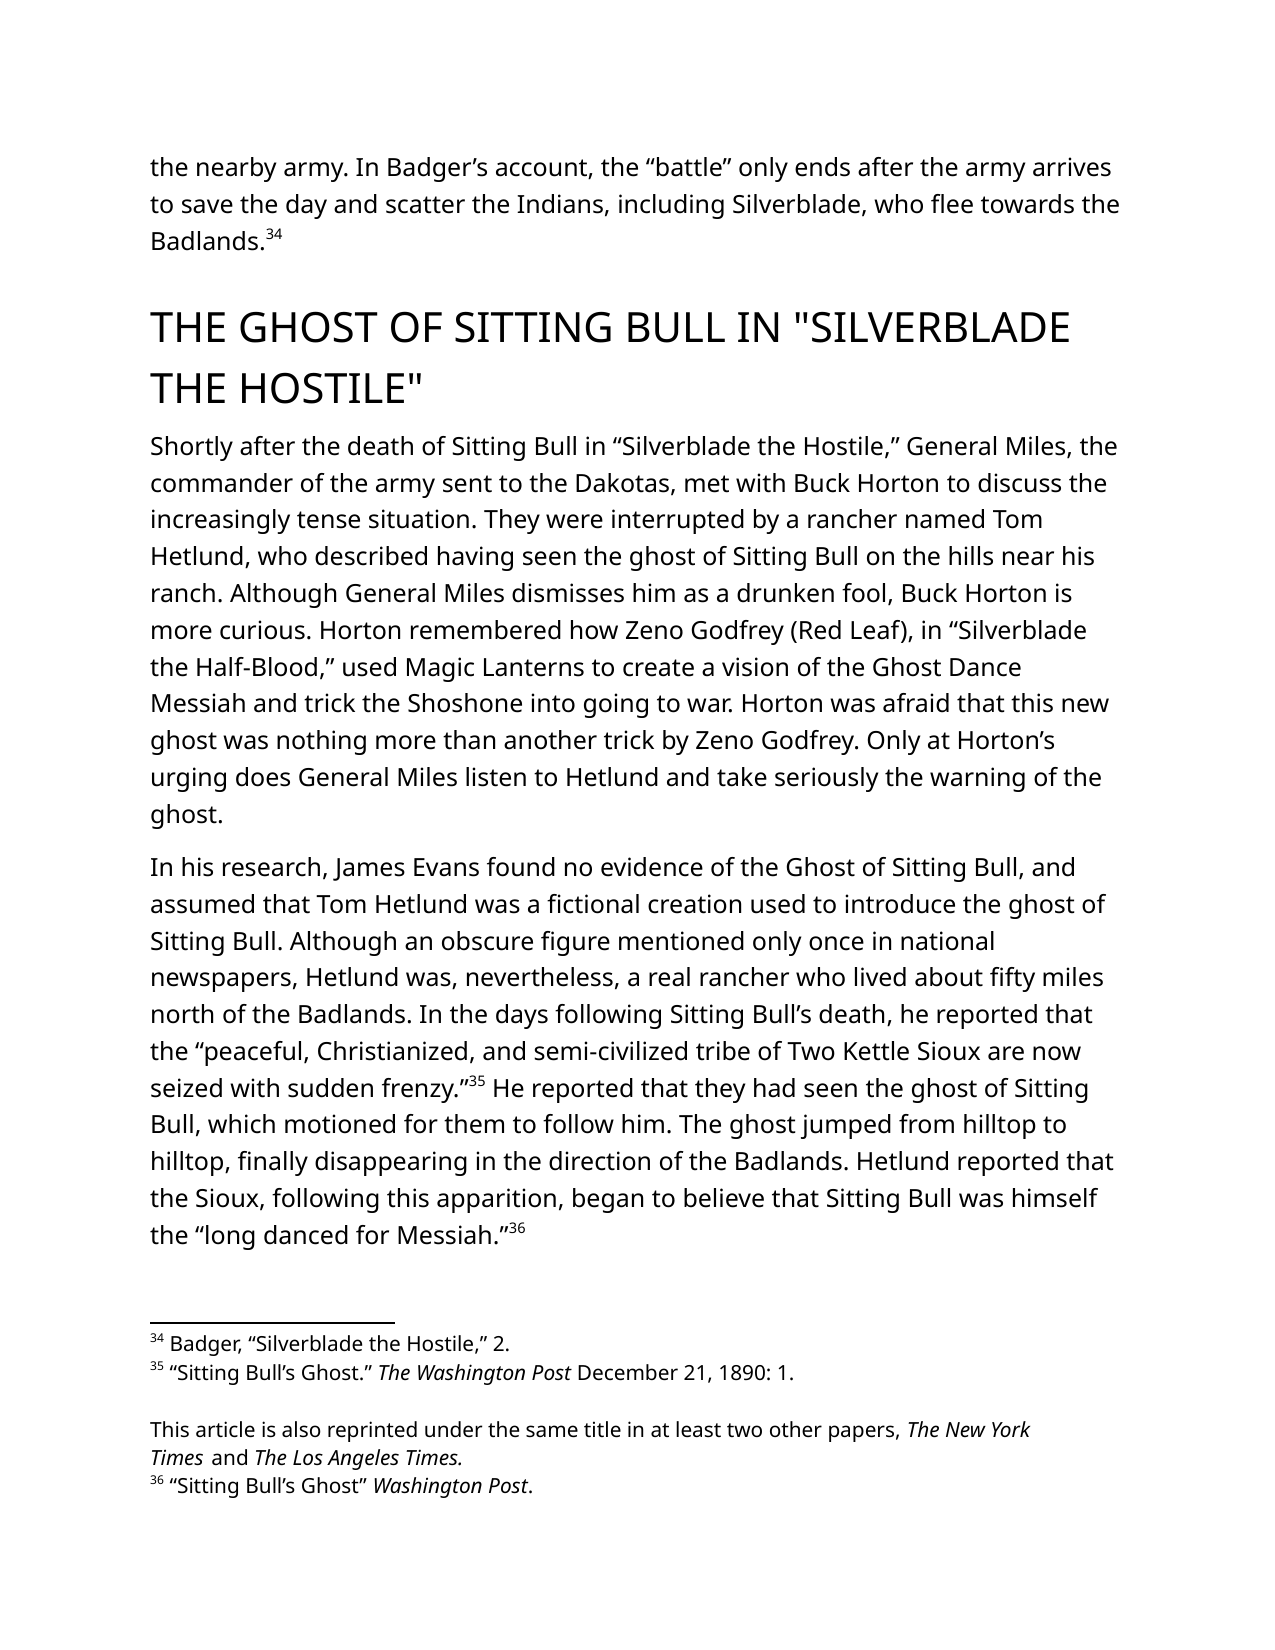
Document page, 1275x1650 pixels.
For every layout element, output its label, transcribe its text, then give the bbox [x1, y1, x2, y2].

text Shortly after the death of Sitting Bull in “Silverblade the Hostile,” General Miles, the commander of the army sent to the Dakotas, met with Buck Horton to discuss the increasingly tense situation. They were interrupted by a rancher named Tom Hetlund, who described having seen the ghost of Sitting Bull on the hills near his ranch. Although General Miles dismisses him as a drunken fool, Buck Horton is more curious. Horton remembered how Zeno Godfrey (Red Leaf), in “Silverblade the Half-Blood,” used Magic Lanterns to create a vision of the Ghost Dance Messiah and trick the Shoshone into going to war. Horton was afraid that this new ghost was nothing more than another trick by Zeno Godfrey. Only at Horton’s urging does General Miles listen to Hetlund and take seriously the warning of the ghost. [150, 429, 1125, 830]
subtitle THE GHOST OF SITTING BULL IN "SILVERBLADE THE HOSTILE" [150, 298, 1125, 416]
text In his research, James Evans found no evidence of the Ghost of Sitting Bull, and assumed that Tom Hetlund was a fictional creation used to introduce the ghost of Sitting Bull. Although an obscure figure mentioned only once in national newspapers, Hetlund was, nevertheless, a real rancher who lived about fifty miles north of the Badlands. In the days following Sitting Bull’s death, he reported that the “peaceful, Christianized, and semi-civilized tribe of Two Kettle Sioux are now seized with sudden frenzy.” He reported that they had seen the ghost of Sitting Bull, which motioned for them to follow him. The ghost jumped from hilltop to hilltop, finally disappearing in the direction of the Badlands. Hetlund reported that the Sioux, following this apparition, began to believe that Sitting Bull was himself the “long danced for Messiah.” [150, 850, 1125, 1252]
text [150, 150, 1125, 258]
